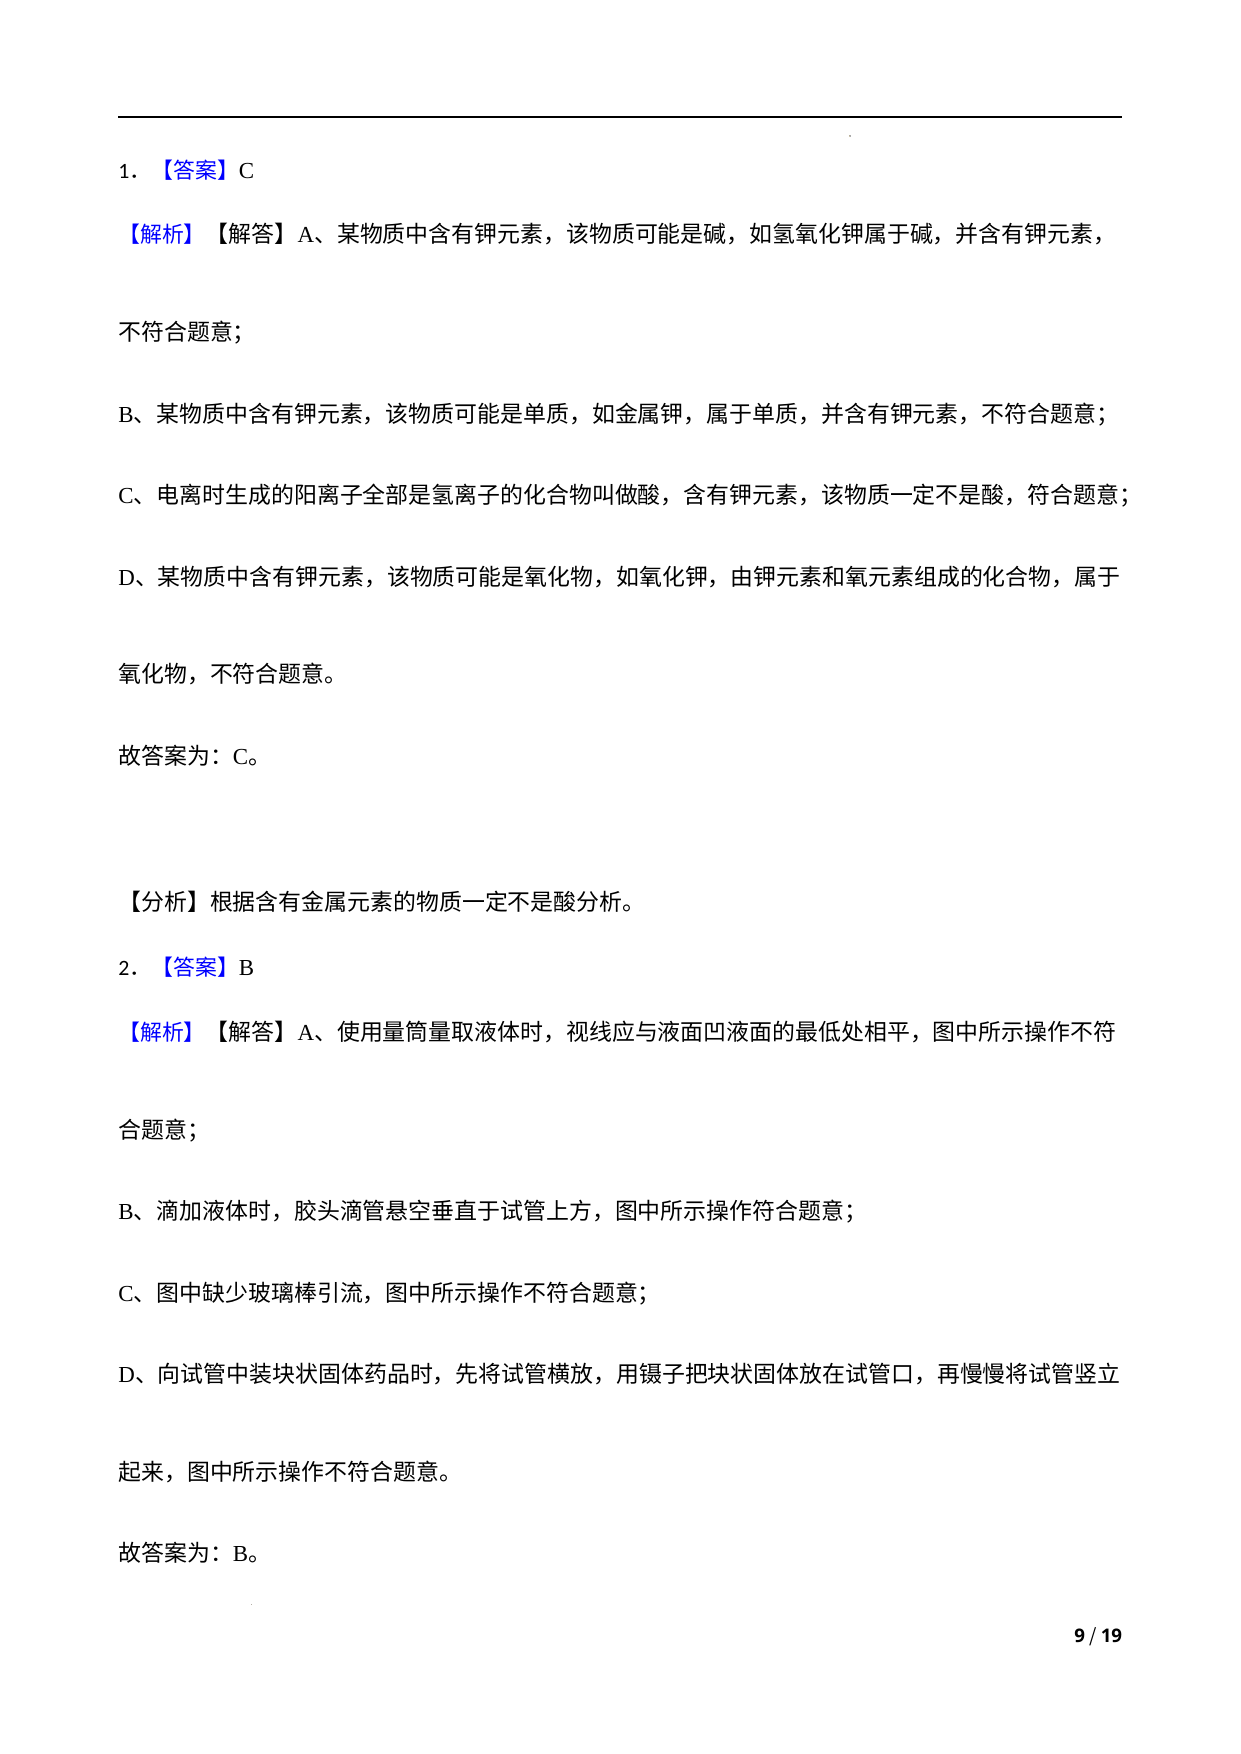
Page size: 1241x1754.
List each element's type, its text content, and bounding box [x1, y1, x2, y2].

text 故答案为：C。 [118, 722, 1122, 787]
text 故答案为：B。 [118, 1519, 1122, 1584]
text B、某物质中含有钾元素，该物质可能是单质，如金属钾，属于单质，并含有钾元素，不符合题意； [118, 379, 1122, 444]
text 【分析】根据含有金属元素的物质一定不是酸分析。 [118, 803, 1122, 933]
text 【解析】【解答】A、使用量筒量取液体时，视线应与液面凹液面的最低处相平，图中所示操作不符合题意； [118, 998, 1122, 1161]
text D、向试管中装块状固体药品时，先将试管横放，用镊子把块状固体放在试管口，再慢慢将试管竖立起来，图中所示操作不符合题意。 [118, 1340, 1122, 1503]
text 【解析】【解答】A、某物质中含有钾元素，该物质可能是碱，如氢氧化钾属于碱，并含有钾元素，不符合题意； [118, 201, 1122, 363]
text 1．【答案】C [118, 152, 1122, 185]
text D、某物质中含有钾元素，该物质可能是氧化物，如氧化钾，由钾元素和氧元素组成的化合物，属于氧化物，不符合题意。 [118, 543, 1122, 705]
text C、电离时生成的阳离子全部是氢离子的化合物叫做酸，含有钾元素，该物质一定不是酸，符合题意； [118, 461, 1122, 526]
text B、滴加液体时，胶头滴管悬空垂直于试管上方，图中所示操作符合题意； [118, 1177, 1122, 1242]
text C、图中缺少玻璃棒引流，图中所示操作不符合题意； [118, 1259, 1122, 1324]
text 2．【答案】B [118, 950, 1122, 982]
